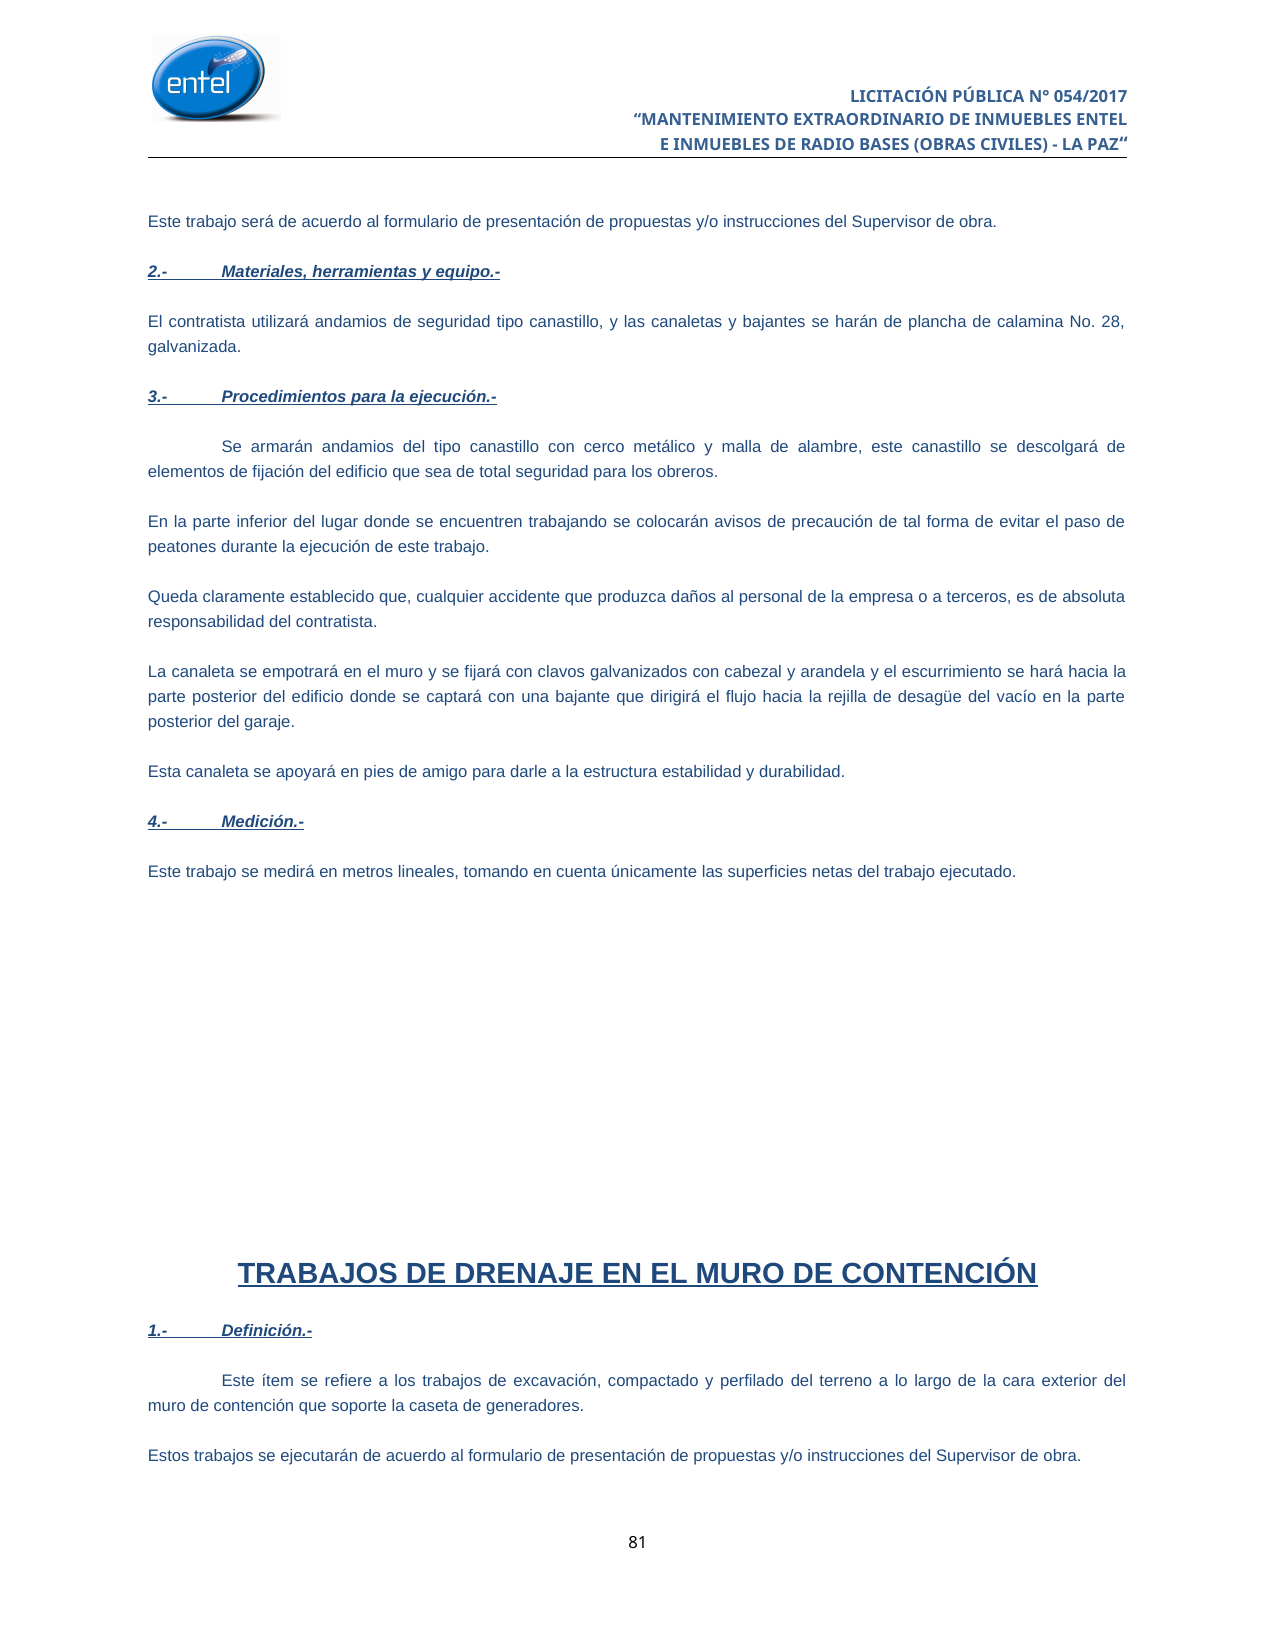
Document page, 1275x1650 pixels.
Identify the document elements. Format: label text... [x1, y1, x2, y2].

text En la parte inferior del lugar donde se encuentren trabajando se colocarán avisos de precaución de tal forma de evitar el paso de peatones durante la ejecución de este trabajo. [148, 506, 1127, 556]
picture [151, 34, 282, 122]
text Se armarán andamios del tipo canastillo con cerco metálico y malla de alambre, este canastillo se descolgará de elementos de fijación del edificio que sea de total seguridad para los obreros. [148, 431, 1127, 481]
text Este trabajo será de acuerdo al formulario de presentación de propuestas y/o instrucciones del Supervisor de obra. [148, 206, 1127, 231]
text 3.- Procedimientos para la ejecución.- [148, 381, 1127, 406]
text El contratista utilizará andamios de seguridad tipo canastillo, y las canaletas y bajantes se harán de plancha de calamina No. 28, galvanizada. [148, 306, 1127, 356]
text 4.- Medición.- [148, 806, 1127, 831]
text Esta canaleta se apoyará en pies de amigo para darle a la estructura estabilidad y durabilidad. [148, 756, 1127, 781]
text Estos trabajos se ejecutarán de acuerdo al formulario de presentación de propuestas y/o instrucciones del Supervisor de obra. [148, 1440, 1127, 1465]
text TRABAJOS DE DRENAJE EN EL MURO DE CONTENCIÓN [148, 1256, 1127, 1290]
text 2.- Materiales, herramientas y equipo.- [148, 256, 1127, 281]
text La canaleta se empotrará en el muro y se fijará con clavos galvanizados con cabezal y arandela y el escurrimiento se hará hacia la parte posterior del edificio donde se captará con una bajante que dirigirá el flujo hacia la rejilla de desagüe del vacío en la parte posterior del garaje. [148, 656, 1127, 731]
text Queda claramente establecido que, cualquier accidente que produzca daños al personal de la empresa o a terceros, es de absoluta responsabilidad del contratista. [148, 581, 1127, 631]
text Este ítem se refiere a los trabajos de excavación, compactado y perfilado del terreno a lo largo de la cara exterior del muro de contención que soporte la caseta de generadores. [148, 1365, 1127, 1415]
text 1.- Definición.- [148, 1315, 1127, 1340]
text Este trabajo se medirá en metros lineales, tomando en cuenta únicamente las superficies netas del trabajo ejecutado. [148, 856, 1127, 881]
